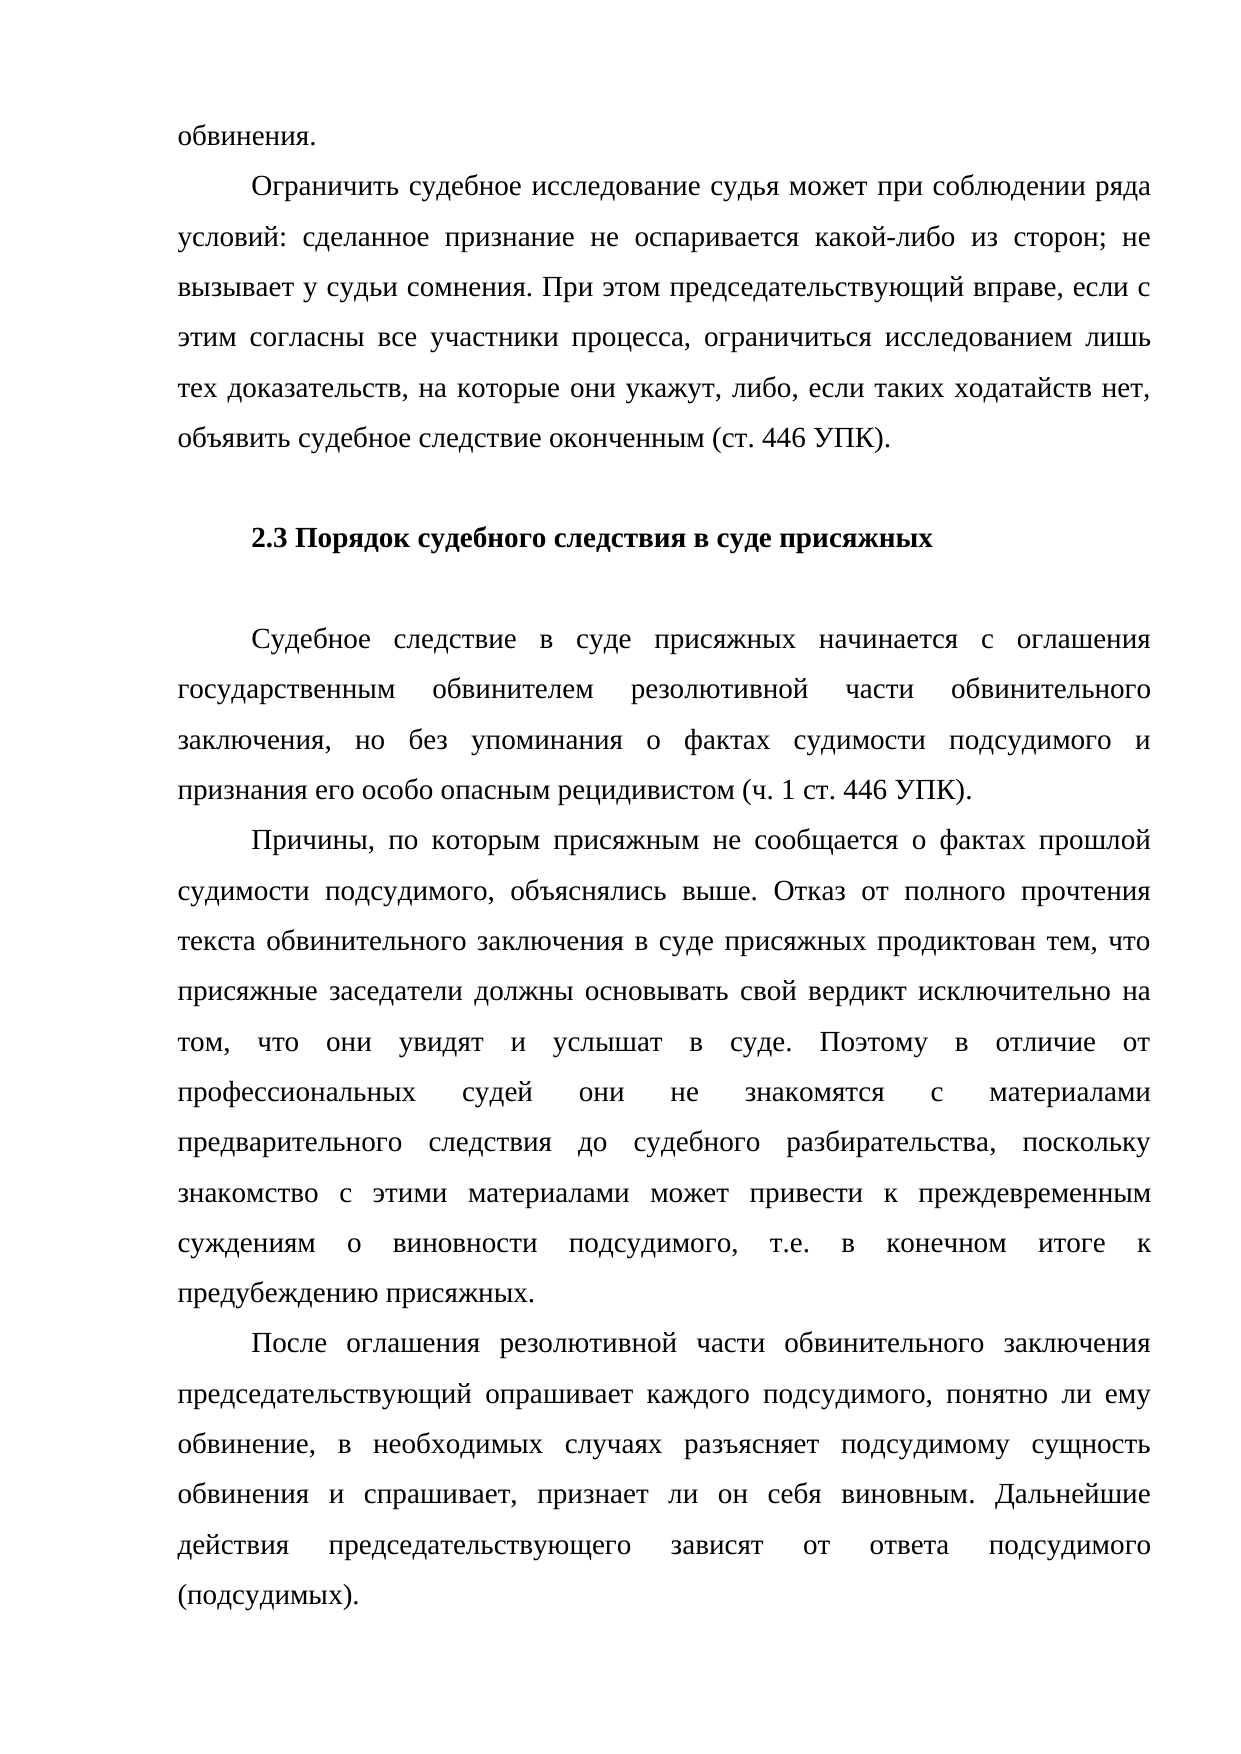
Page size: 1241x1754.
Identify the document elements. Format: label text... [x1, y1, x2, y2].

text Ограничить судебное исследование судья может при соблюдении ряда условий: сделанное признание не оспаривается какой-либо из сторон; не вызывает у судьи сомнения. При этом председательствующий вправе, если с этим согласны все участники процесса, ограничиться исследованием лишь тех доказательств, на которые они укажут, либо, если таких ходатайств нет, объявить судебное следствие оконченным (ст. 446 УПК). [177, 168, 1152, 453]
text После оглашения резолютивной части обвинительного заключения председательствующий опрашивает каждого подсудимого, понятно ли ему обвинение, в необходимых случаях разъясняет подсудимому сущность обвинения и спрашивает, признает ли он себя виновным. Дальнейшие действия председательствующего зависят от ответа подсудимого (подсудимых). [177, 1326, 1152, 1611]
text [177, 118, 1152, 152]
text Причины, по которым присяжным не сообщается о фактах прошлой судимости подсудимого, объяснялись выше. Отказ от полного прочтения текста обвинительного заключения в суде присяжных продиктован тем, что присяжные заседатели должны основывать свой вердикт исключительно на том, что они увидят и услышат в суде. Поэтому в отличие от профессиональных судей они не знакомятся с материалами предварительного следствия до судебного разбирательства, поскольку знакомство с этими материалами может привести к преждевременным суждениям о виновности подсудимого, т.е. в конечном итоге к предубеждению присяжных. [177, 822, 1152, 1309]
text Судебное следствие в суде присяжных начинается с оглашения государственным обвинителем резолютивной части обвинительного заключения, но без упоминания о фактах судимости подсудимого и признания его особо опасным рецидивистом (ч. 1 ст. 446 УПК). [177, 621, 1152, 806]
text 2.3 Порядок судебного следствия в суде присяжных [177, 521, 1152, 554]
